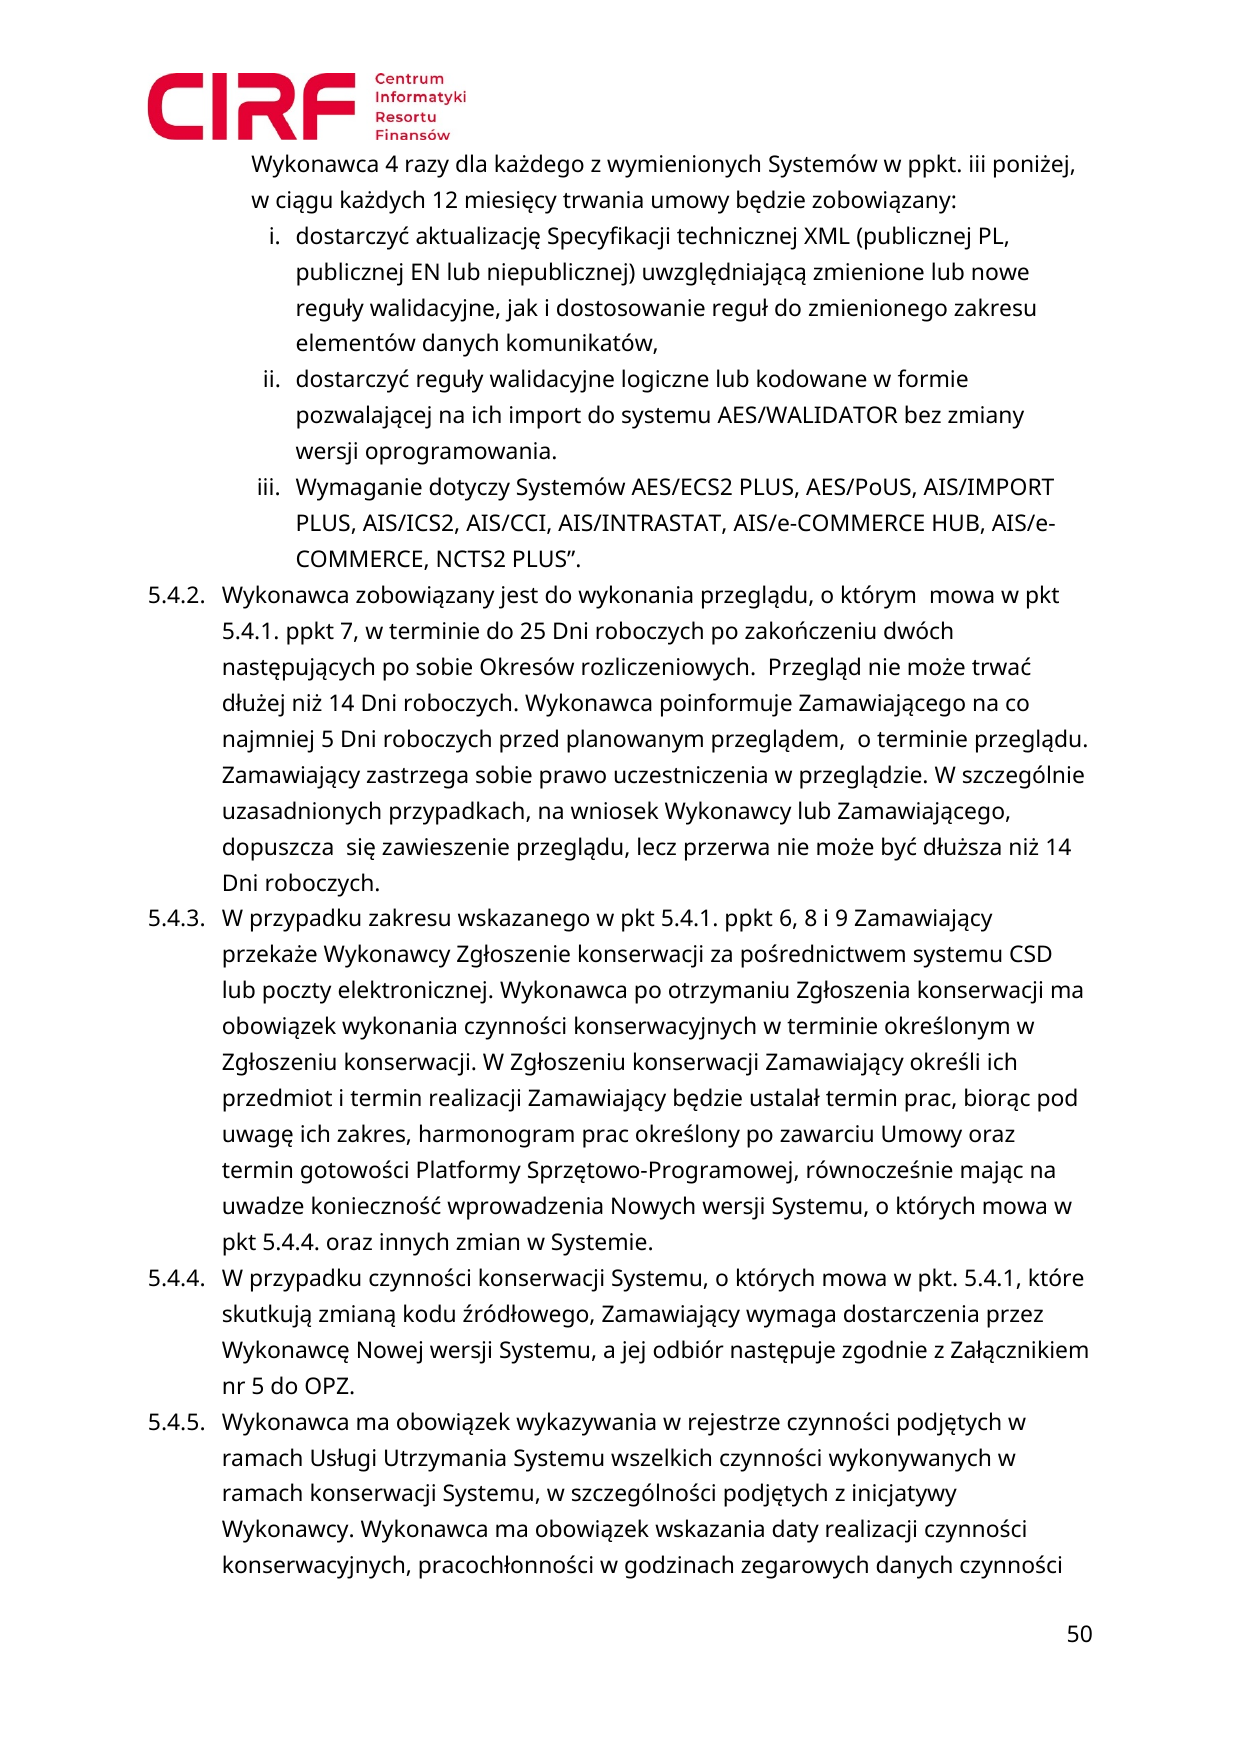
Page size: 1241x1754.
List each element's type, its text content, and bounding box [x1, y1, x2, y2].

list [222, 148, 1092, 215]
list dostarczyć reguły walidacyjne logiczne lub kodowane w formie pozwalającej na ich import do systemu AES/WALIDATOR bez zmiany wersji oprogramowania. [281, 363, 1092, 466]
list Wykonawca zobowiązany jest do wykonania przeglądu, o którym mowa w pkt 5.4.1. ppkt 7, w terminie do 25 Dni roboczych po zakończeniu dwóch następujących po sobie Okresów rozliczeniowych. Przegląd nie może trwać dłużej niż 14 Dni roboczych. Wykonawca poinformuje Zamawiającego na co najmniej 5 Dni roboczych przed planowanym przeglądem, o terminie przeglądu. Zamawiający zastrzega sobie prawo uczestniczenia w przeglądzie. W szczególnie uzasadnionych przypadkach, na wniosek Wykonawcy lub Zamawiającego, dopuszcza się zawieszenie przeglądu, lecz przerwa nie może być dłuższa niż 14 Dni roboczych. [148, 579, 1092, 898]
list W przypadku zakresu wskazanego w pkt 5.4.1. ppkt 6, 8 i 9 Zamawiający przekaże Wykonawcy Zgłoszenie konserwacji za pośrednictwem systemu CSD lub poczty elektronicznej. Wykonawca po otrzymaniu Zgłoszenia konserwacji ma obowiązek wykonania czynności konserwacyjnych w terminie określonym w Zgłoszeniu konserwacji. W Zgłoszeniu konserwacji Zamawiający określi ich przedmiot i termin realizacji Zamawiający będzie ustalał termin prac, biorąc pod uwagę ich zakres, harmonogram prac określony po zawarciu Umowy oraz termin gotowości Platformy Sprzętowo-Programowej, równocześnie mając na uwadze konieczność wprowadzenia Nowych wersji Systemu, o których mowa w pkt 5.4.4. oraz innych zmian w Systemie. [148, 902, 1092, 1257]
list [148, 1406, 1092, 1581]
list W przypadku czynności konserwacji Systemu, o których mowa w pkt. 5.4.1, które skutkują zmianą kodu źródłowego, Zamawiający wymaga dostarczenia przez Wykonawcę Nowej wersji Systemu, a jej odbiór następuje zgodnie z Załącznikiem nr 5 do OPZ. [148, 1262, 1092, 1401]
list Wymaganie dotyczy Systemów AES/ECS2 PLUS, AES/PoUS, AIS/IMPORT PLUS, AIS/ICS2, AIS/CCI, AIS/INTRASTAT, AIS/e-COMMERCE HUB, AIS/e-COMMERCE, NCTS2 PLUS”. [281, 471, 1092, 574]
picture [147, 73, 466, 140]
list dostarczyć aktualizację Specyfikacji technicznej XML (publicznej PL, publicznej EN lub niepublicznej) uwzględniającą zmienione lub nowe reguły walidacyjne, jak i dostosowanie reguł do zmienionego zakresu elementów danych komunikatów, [281, 219, 1092, 359]
